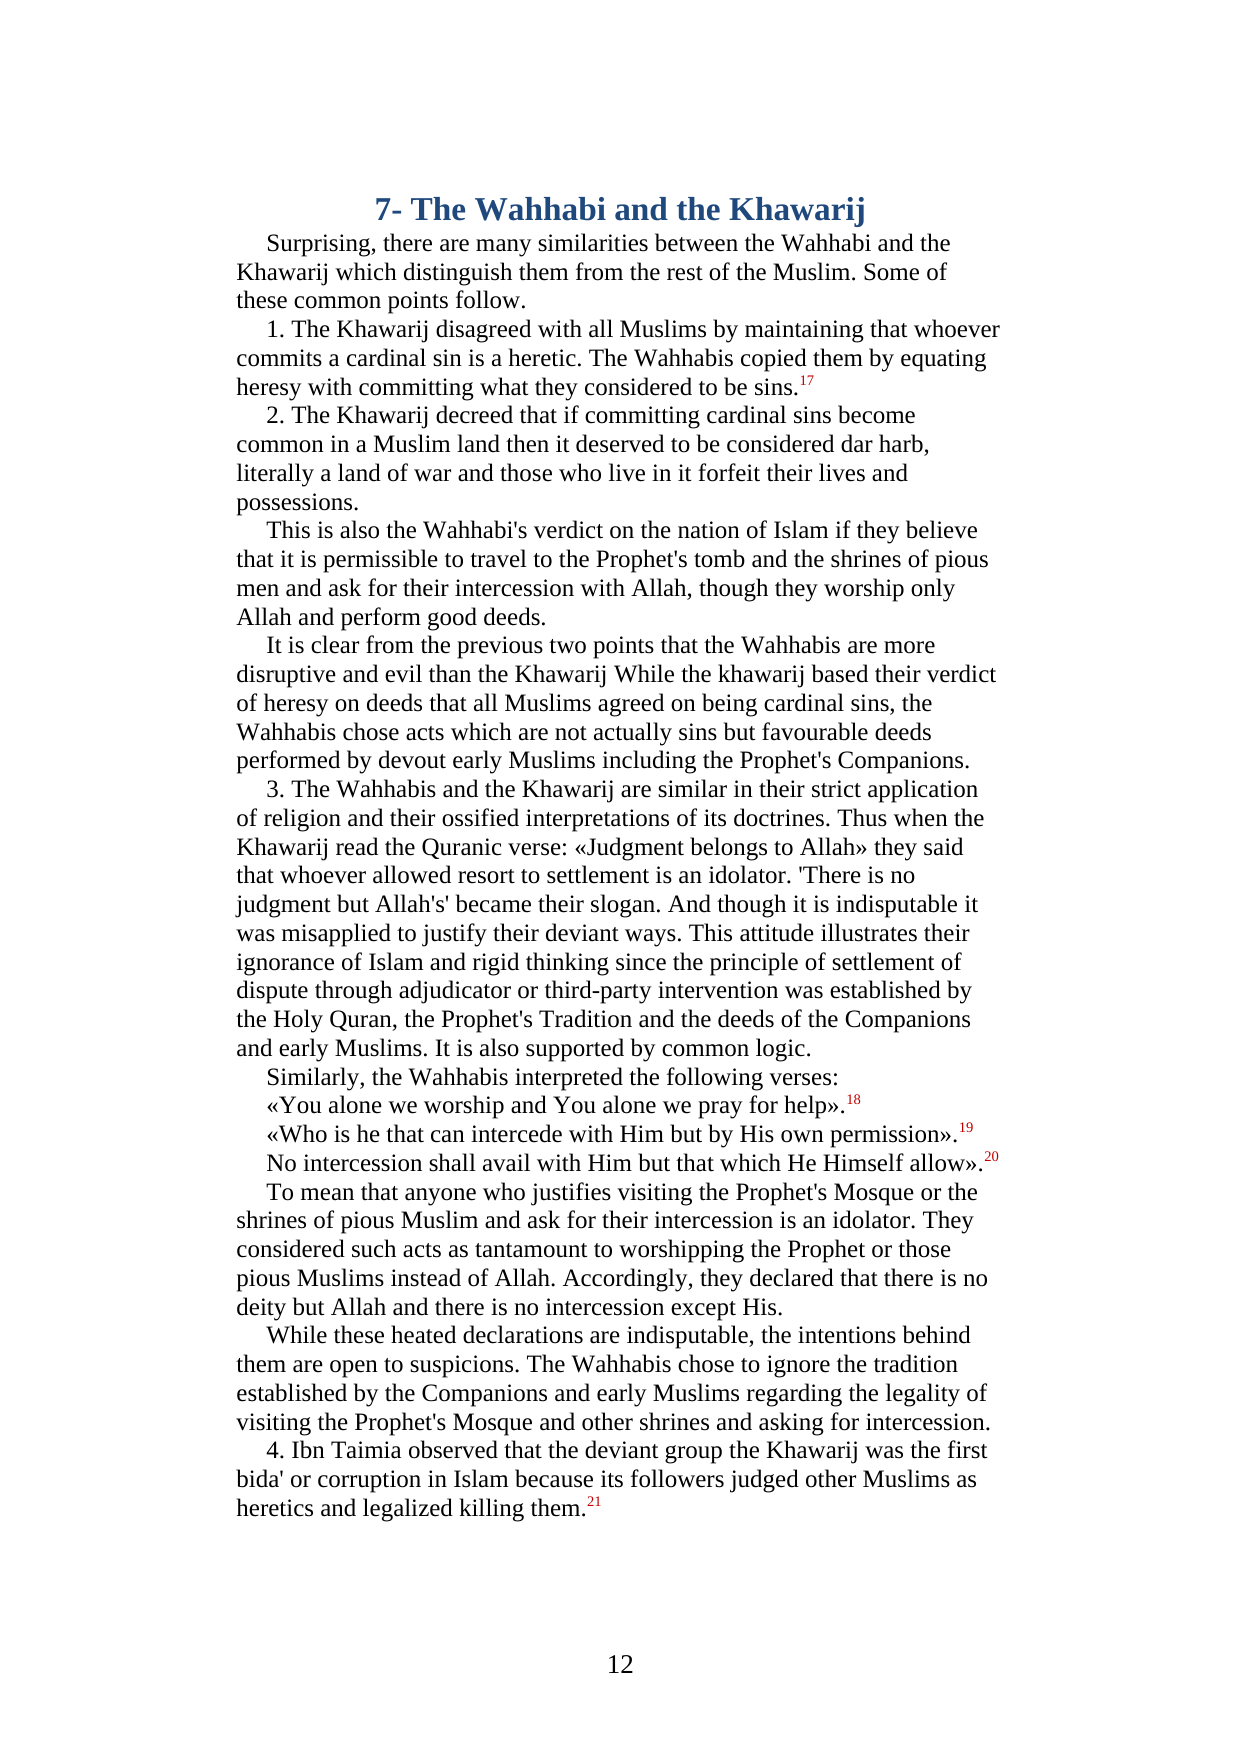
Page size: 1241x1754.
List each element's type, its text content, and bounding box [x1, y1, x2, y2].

text No intercession shall avail with Him but that which He Himself allow».20 [236, 1148, 1004, 1177]
text To mean that anyone who justifies visiting the Prophet's Mosque or the shrines of pious Muslim and ask for their intercession is an idolator. They considered such acts as tantamount to worshipping the Prophet or those pious Muslims instead of Allah. Accordingly, they declared that there is no deity but Allah and there is no intercession except His. [236, 1177, 1004, 1321]
text «Who is he that can intercede with Him but by His own permission».19 [236, 1119, 1004, 1148]
text Similarly, the Wahhabis interpreted the following verses: [236, 1062, 1004, 1091]
text 2. The Khawarij decreed that if committing cardinal sins become common in a Muslim land then it deserved to be considered dar harb, literally a land of war and those who live in it forfeit their lives and possessions. [236, 401, 1004, 516]
text «You alone we worship and You alone we pray for help».18 [236, 1091, 1004, 1119]
text It is clear from the previous two points that the Wahhabis are more disruptive and evil than the Khawarij While the khawarij based their verdict of heresy on deeds that all Muslims agreed on being cardinal sins, the Wahhabis chose acts which are not actually sins but favourable deeds performed by devout early Muslims including the Prophet's Companions. [236, 631, 1004, 774]
text While these heated declarations are indisputable, the intentions behind them are open to suspicions. The Wahhabis chose to ignore the tradition established by the Companions and early Muslims regarding the legality of visiting the Prophet's Mosque and other shrines and asking for intercession. [236, 1321, 1004, 1436]
text 1. The Khawarij disagreed with all Muslims by maintaining that whoever commits a cardinal sin is a heretic. The Wahhabis copied them by equating heresy with committing what they considered to be sins.17 [236, 314, 1004, 401]
subtitle 7- The Wahhabi and the Khawarij [236, 190, 1004, 228]
text 4. Ibn Taimia observed that the deviant group the Khawarij was the first bida' or corruption in Islam because its followers judged other Muslims as heretics and legalized killing them.21 [236, 1436, 1004, 1522]
text This is also the Wahhabi's verdict on the nation of Islam if they believe that it is permissible to travel to the Prophet's tomb and the shrines of pious men and ask for their intercession with Allah, though they worship only Allah and perform good deeds. [236, 516, 1004, 631]
text Surprising, there are many similarities between the Wahhabi and the Khawarij which distinguish them from the rest of the Muslim. Some of these common points follow. [236, 228, 1004, 314]
text 3. The Wahhabis and the Khawarij are similar in their strict application of religion and their ossified interpretations of its doctrines. Thus when the Khawarij read the Quranic verse: «Judgment belongs to Allah» they said that whoever allowed resort to settlement is an idolator. 'There is no judgment but Allah's' became their slogan. And though it is indisputable it was misapplied to justify their deviant ways. This attitude illustrates their ignorance of Islam and rigid thinking since the principle of settlement of dispute through adjudicator or third-party intervention was established by the Holy Quran, the Prophet's Tradition and the deeds of the Companions and early Muslims. It is also supported by common logic. [236, 774, 1004, 1062]
